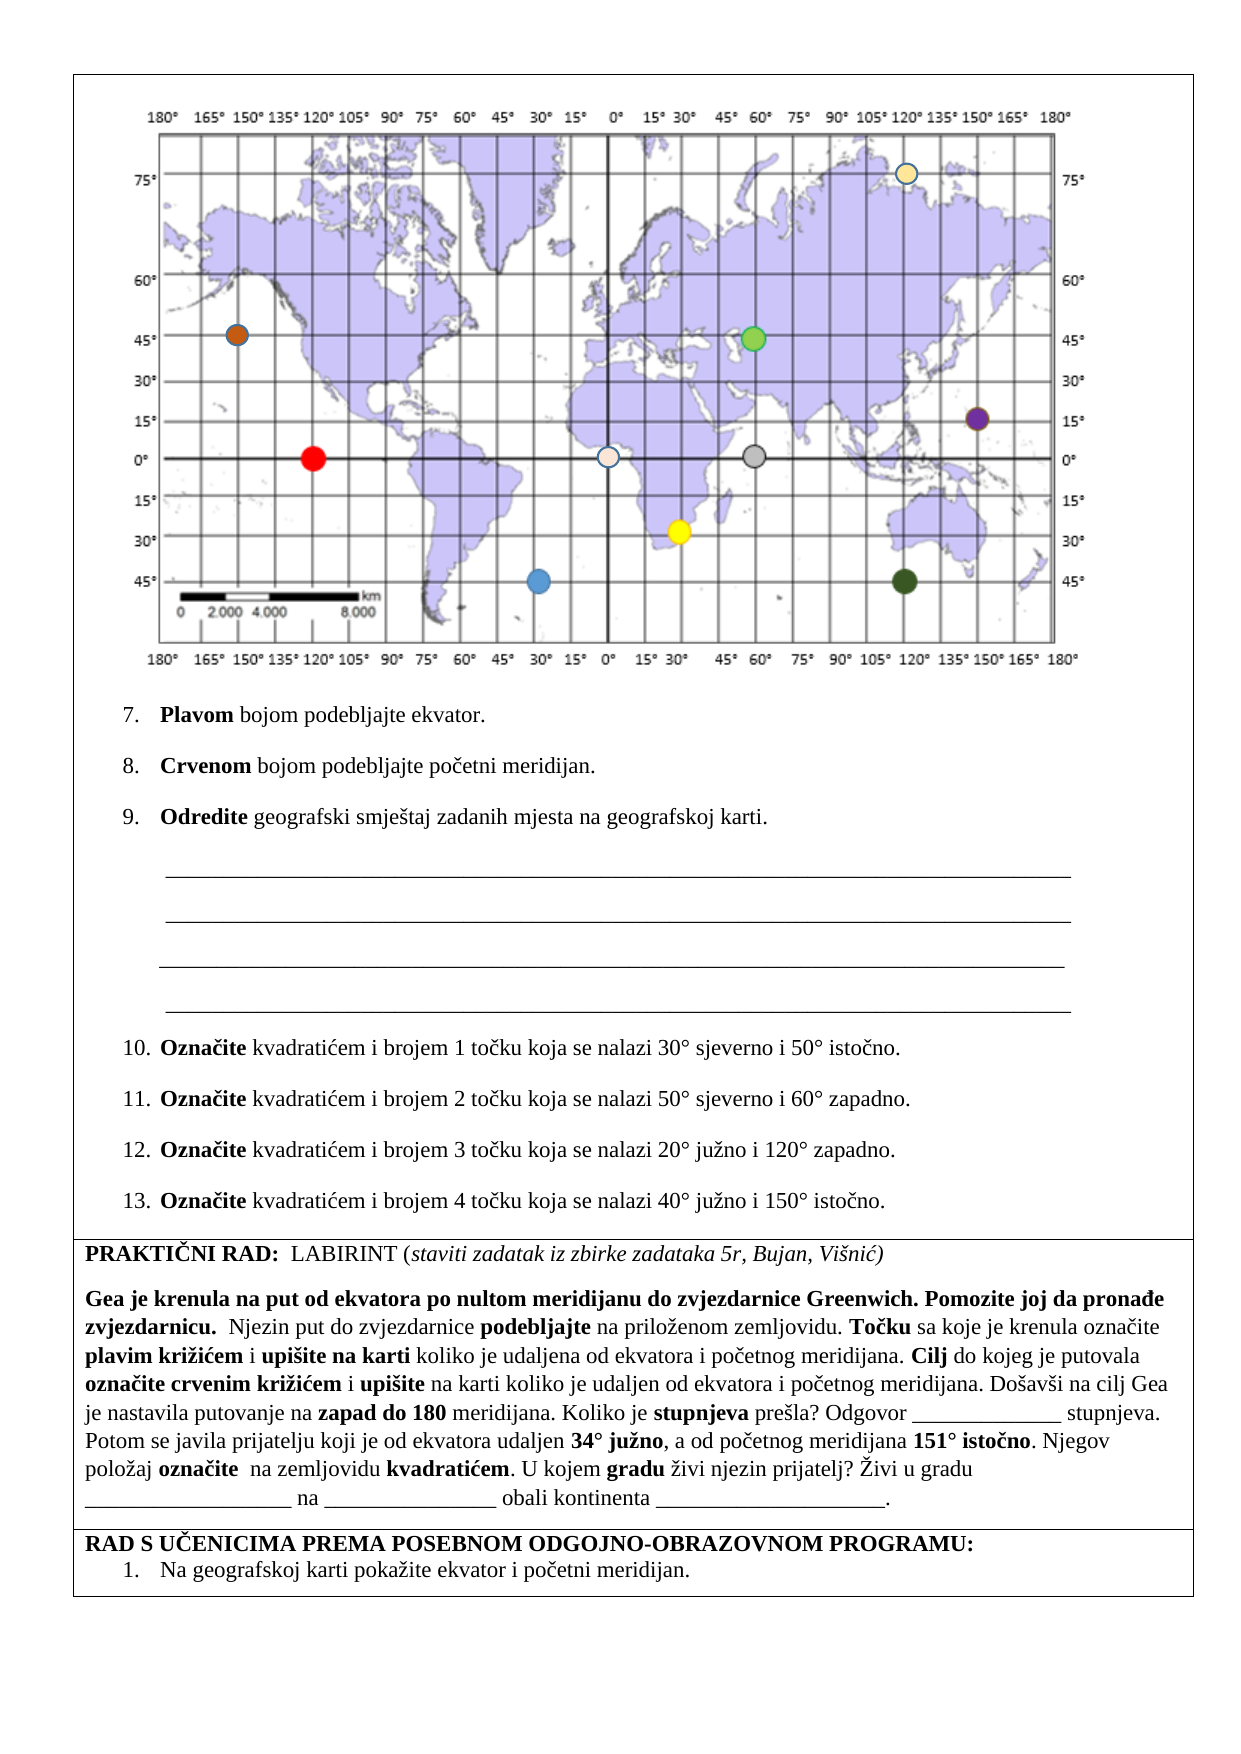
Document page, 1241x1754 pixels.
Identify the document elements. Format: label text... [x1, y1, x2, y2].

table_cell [74, 1530, 1193, 1596]
picture [84, 75, 1129, 701]
table_cell PRAKTIČNI RAD: LABIRINT (staviti zadatak iz zbirke zadataka 5r, Bujan, Višnić) Gea je krenula na put od ekvatora po nultom meridijanu do zvjezdarnice Greenwich. Pomozite joj da pronađe zvjezdarnicu. Njezin put do zvjezdarnice podebljajte na priloženom zemljovidu. Točku sa koje je krenula označite plavim križićem i upišite na karti koliko je udaljena od ekvatora i početnog meridijana. Cilj do kojeg je putovala označite crvenim križićem i upišite na karti koliko je udaljen od ekvatora i početnog meridijana. Došavši na cilj Gea je nastavila putovanje na zapad do 180 meridijana. Koliko je stupnjeva prešla? Odgovor _____________ stupnjeva. Potom se javila prijatelju koji je od ekvatora udaljen 34° južno, a od početnog meridijana 151° istočno. Njegov položaj označite na zemljovidu kvadratićem. U kojem gradu živi njezin prijatelj? Živi u gradu __________________ na _______________ obali kontinenta ____________________. [74, 1240, 1193, 1529]
table_cell ZADATCI ZA PROVJERU ISHODA UČENJA Objasnite sljedeće pojmove: meridijani ________________________________________________________________________________ paralele ________________________________________________________________________________ početni meridijan ________________________________________________________________________________ ekvator ________________________________________________________________________________ Navedite obilježja meridijana. _________________________________________________________________________________ Navedite obilježja paralela. _________________________________________________________________________________Navedite primjer važnosti određivanja točnog geografskog smještaja. ________________________________________________________________________________ Sljedeće zadatke riješite uz pomoć geografske karte. Plavom bojom podebljajte ekvator. Crvenom bojom podebljajte početni meridijan. Odredite geografski smještaj zadanih mjesta na geografskoj karti. _______________________________________________________________________________ _______________________________________________________________________________ _______________________________________________________________________________ _______________________________________________________________________________ Označite kvadratićem i brojem 1 točku koja se nalazi 30° sjeverno i 50° istočno. Označite kvadratićem i brojem 2 točku koja se nalazi 50° sjeverno i 60° zapadno. Označite kvadratićem i brojem 3 točku koja se nalazi 20° južno i 120° zapadno. Označite kvadratićem i brojem 4 točku koja se nalazi 40° južno i 150° istočno. [74, 75, 1193, 1239]
